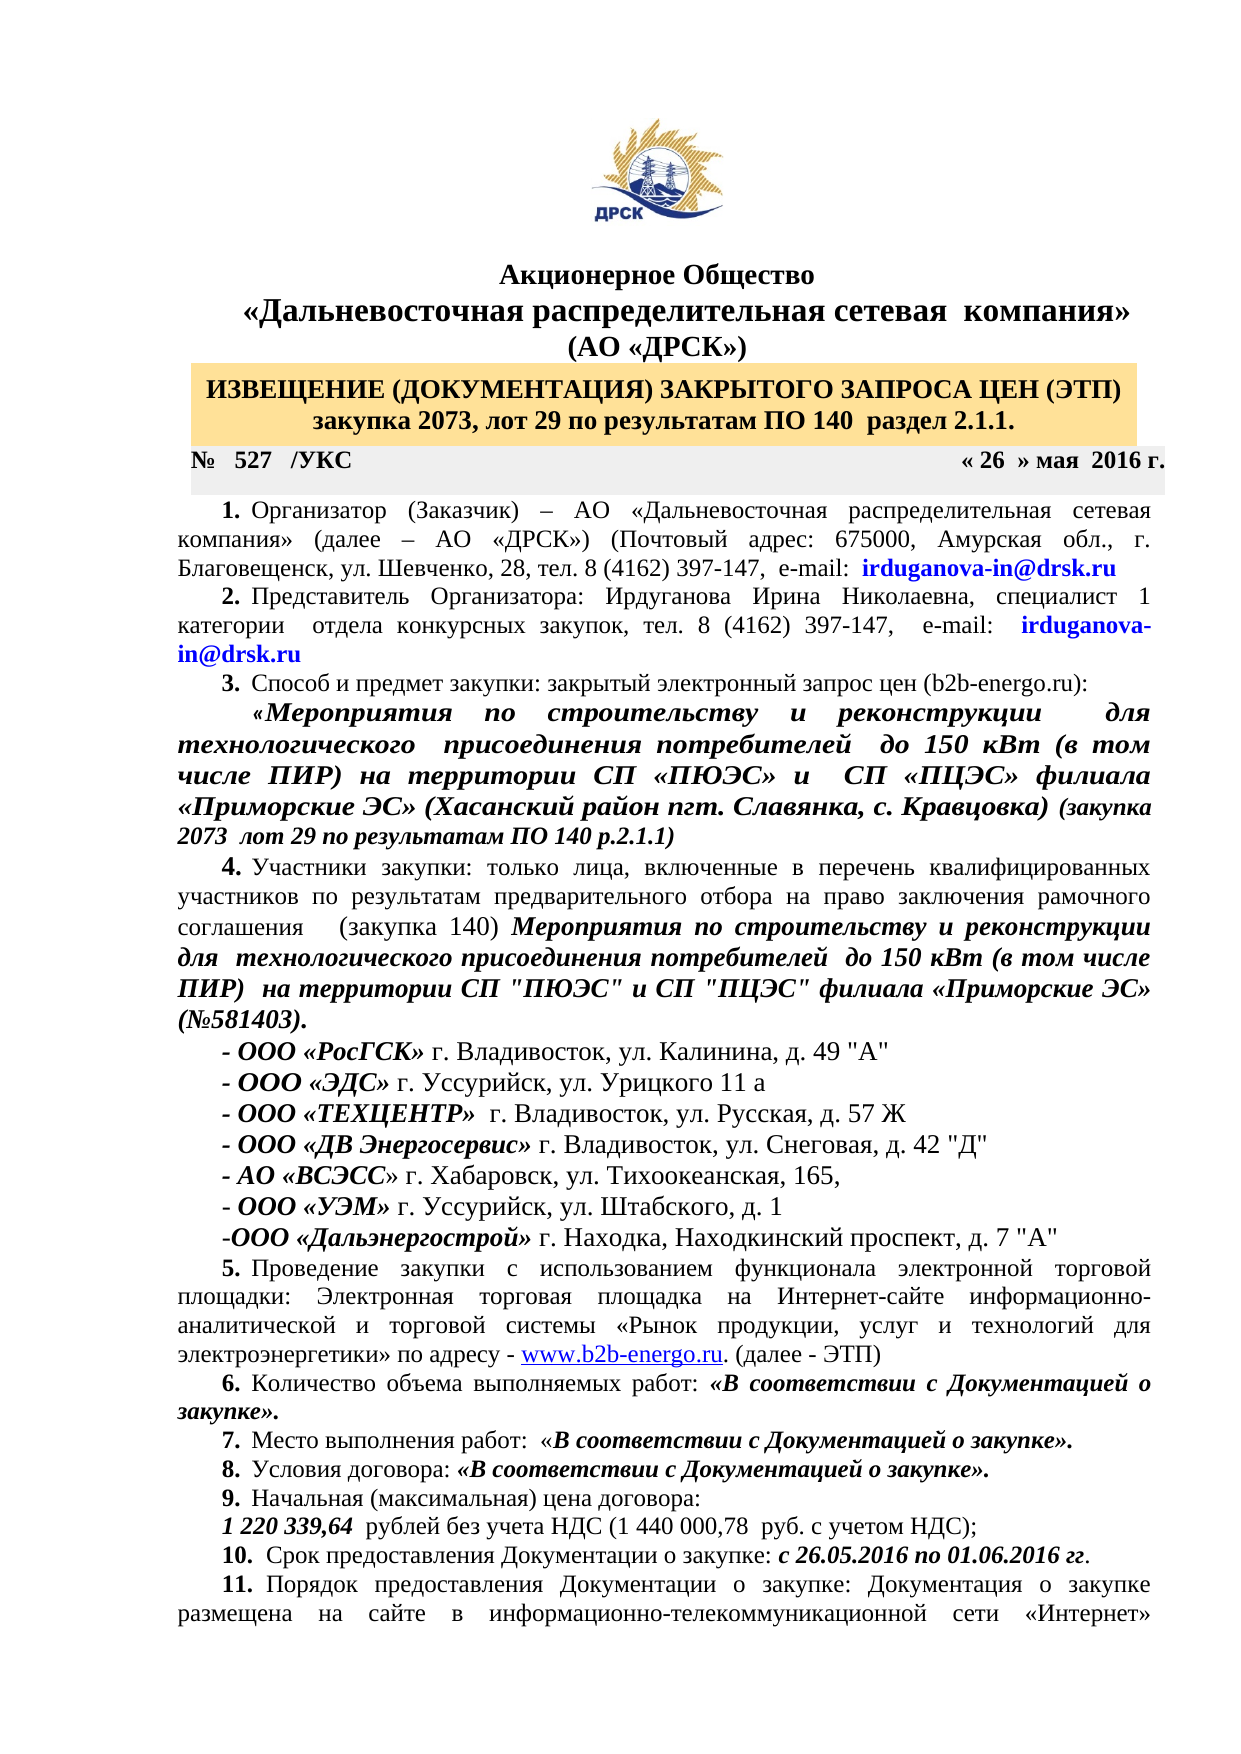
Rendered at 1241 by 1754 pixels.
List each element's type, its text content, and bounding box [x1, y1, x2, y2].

list Представитель Организатора: Ирдуганова Ирина Николаевна, специалист 1 категории отдела конкурсных закупок, тел. 8 (4162) 397-147, e-mail: irduganova-in@drsk.ru [177, 581, 1152, 668]
list Место выполнения работ: «В соответствии с Документацией о закупке». [177, 1425, 1152, 1454]
table_cell « 26 » мая 2016 г. [671, 446, 1165, 495]
list Способ и предмет закупки: закрытый электронный запрос цен (b2b-energo.ru): [177, 668, 1152, 696]
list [177, 1569, 1152, 1626]
list Организатор (Заказчик) – АО «Дальневосточная распределительная сетевая компания» (далее – АО «ДРСК») (Почтовый адрес: 675000, Амурская обл., г. Благовещенск, ул. Шевченко, 28, тел. 8 (4162) 397-147, e-mail: irduganova-in@drsk.ru [177, 495, 1152, 581]
list - ООО «РосГСК» г. Владивосток, ул. Калинина, д. 49 "А" [177, 1035, 1152, 1066]
list Условия договора: «В соответствии с Документацией о закупке». [177, 1454, 1152, 1483]
list - ООО «УЭМ» г. Уссурийск, ул. Штабского, д. 1 [177, 1190, 1152, 1222]
text «Мероприятия по строительству и реконструкции для технологического присоединения потребителей до 150 кВт (в том числе ПИР) на территории СП «ПЮЭС» и СП «ПЦЭС» филиала «Приморские ЭС» (Хасанский район пгт. Славянка, с. Кравцовка) (закупка 2073 лот 29 по результатам ПО 140 р.2.1.1) [177, 696, 1152, 850]
list 1 220 339,64 рублей без учета НДС (1 440 000,78 руб. с учетом НДС); [177, 1511, 1152, 1540]
table_cell № 527 /УКС [191, 446, 671, 495]
list -ООО «Дальэнергострой» г. Находка, Находкинский проспект, д. 7 "А" [177, 1222, 1152, 1253]
list - АО «ВСЭСС» г. Хабаровск, ул. Тихоокеанская, 165, [177, 1159, 1152, 1190]
list - ООО «ТЕХЦЕНТР» г. Владивосток, ул. Русская, д. 57 Ж [177, 1097, 1152, 1128]
table_header ИЗВЕЩЕНИЕ (ДОКУМЕНТАЦИЯ) ЗАКРЫТОГО ЗАПРОСА ЦЕН (ЭТП) закупка 2073, лот 29 по результатам ПО 140 раздел 2.1.1. [191, 363, 1137, 446]
picture [590, 118, 724, 226]
text (АО «ДРСК») [177, 329, 1137, 362]
list Количество объема выполняемых работ: «В соответствии с Документацией о закупке». [177, 1368, 1152, 1425]
list - ООО «ДВ Энергосервис» г. Владивосток, ул. Снеговая, д. 42 "Д" [177, 1128, 1152, 1159]
list Участники закупки: только лица, включенные в перечень квалифицированных участников по результатам предварительного отбора на право заключения рамочного соглашения (закупка 140) Мероприятия по строительству и реконструкции для технологического присоединения потребителей до 150 кВт (в том числе ПИР) на территории СП "ПЮЭС" и СП "ПЦЭС" филиала «Приморские ЭС» (№581403). [177, 850, 1152, 1035]
list Срок предоставления Документации о закупке: с 26.05.2016 по 01.06.2016 гг. [177, 1540, 1152, 1569]
list Начальная (максимальная) цена договора: [177, 1483, 1152, 1511]
list Проведение закупки с использованием функционала электронной торговой площадки: Электронная торговая площадка на Интернет-сайте информационно-аналитической и торговой системы «Рынок продукции, услуг и технологий для электроэнергетики» по адресу - www.b2b-energo.ru. (далее - ЭТП) [177, 1253, 1152, 1368]
text Акционерное Общество [177, 257, 1137, 291]
text «Дальневосточная распределительная сетевая компания» [177, 291, 1137, 329]
list - ООО «ЭДС» г. Уссурийск, ул. Урицкого 11 а [177, 1066, 1152, 1097]
